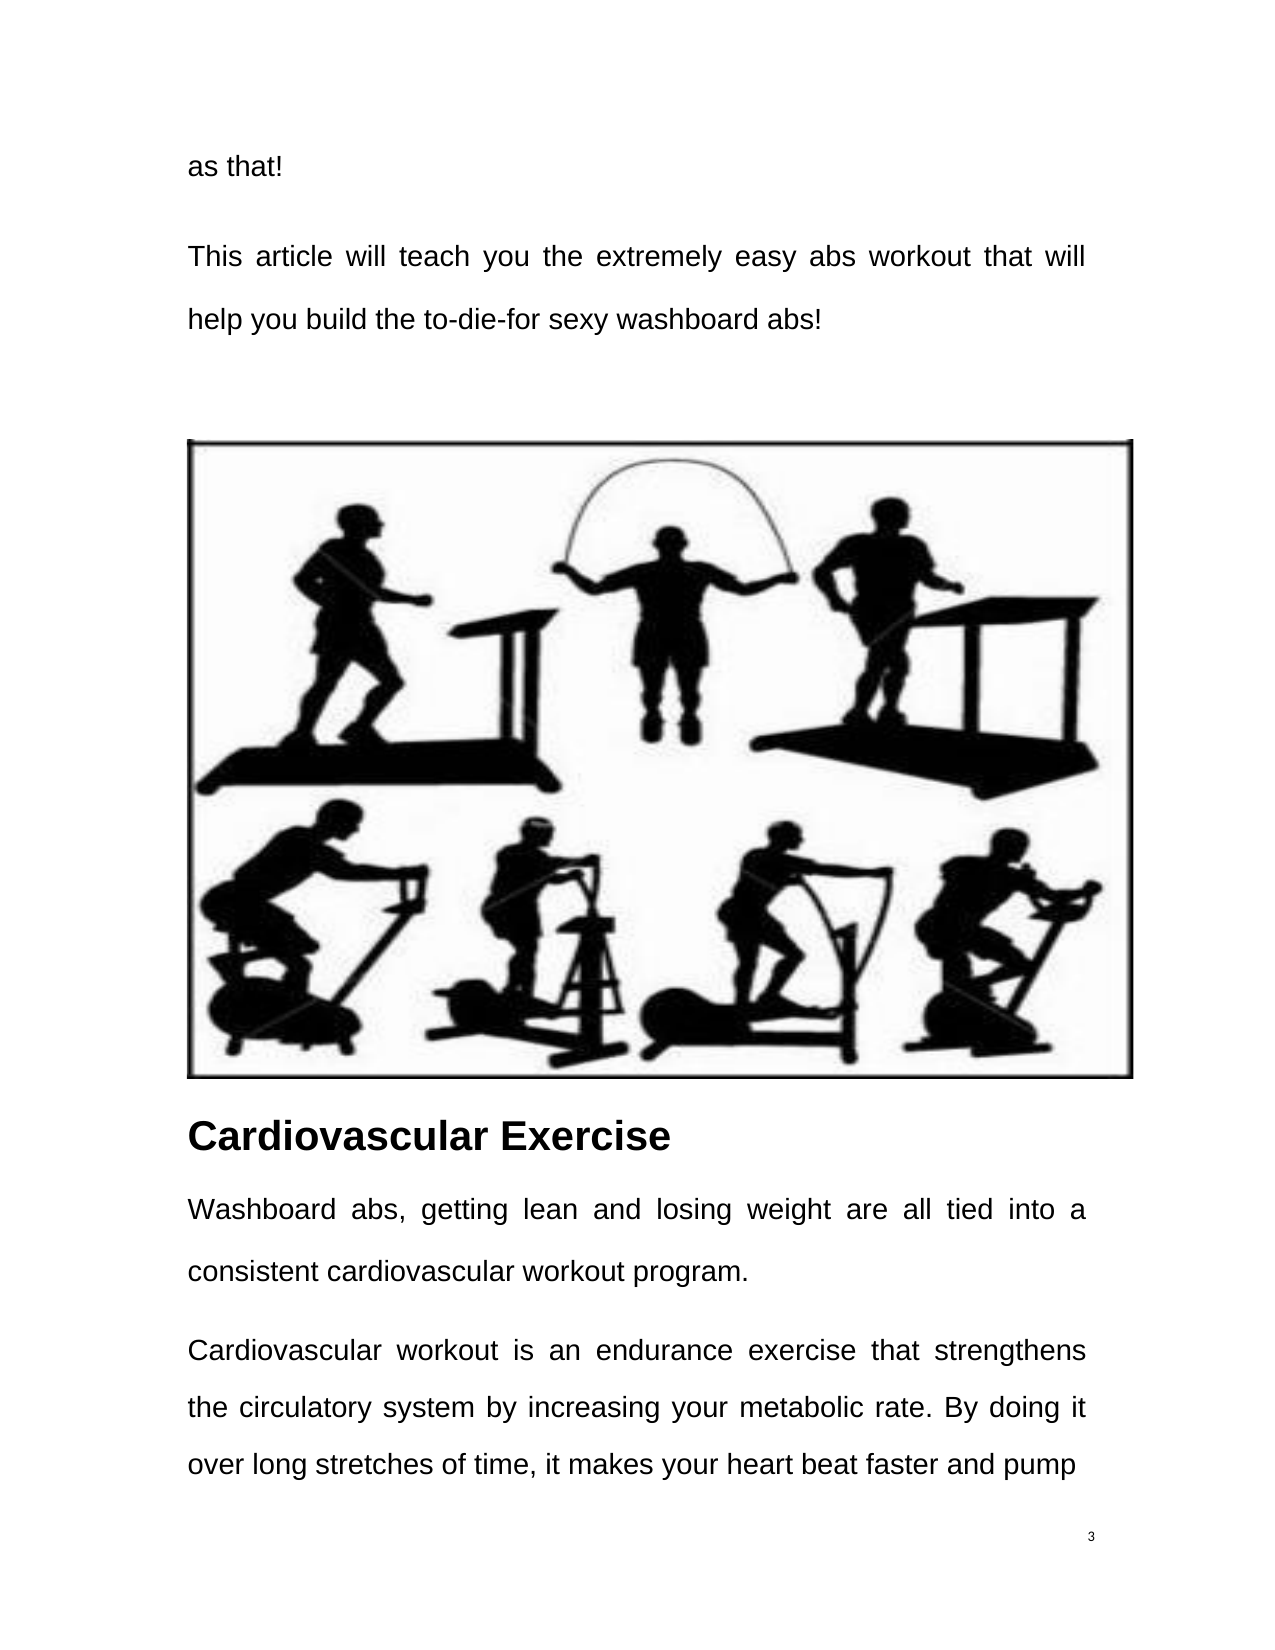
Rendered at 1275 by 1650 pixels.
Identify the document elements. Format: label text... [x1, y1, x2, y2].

text 3 [1087, 1527, 1125, 1545]
picture [186, 439, 1134, 1079]
text Cardiovascular Exercise [187, 1111, 1125, 1159]
text Washboard abs, getting lean and losing weight are all tied into a consistent cardiovascular workout program. [187, 1192, 1087, 1288]
text This article will teach you the extremely easy abs workout that will help you build the to-die-for sexy washboard abs! [187, 239, 1087, 335]
text as that! [187, 149, 1096, 182]
text Cardiovascular workout is an endurance exercise that strengthens the circulatory system by increasing your metabolic rate. By doing it over long stretches of time, it makes your heart beat faster and pump [187, 1333, 1087, 1481]
